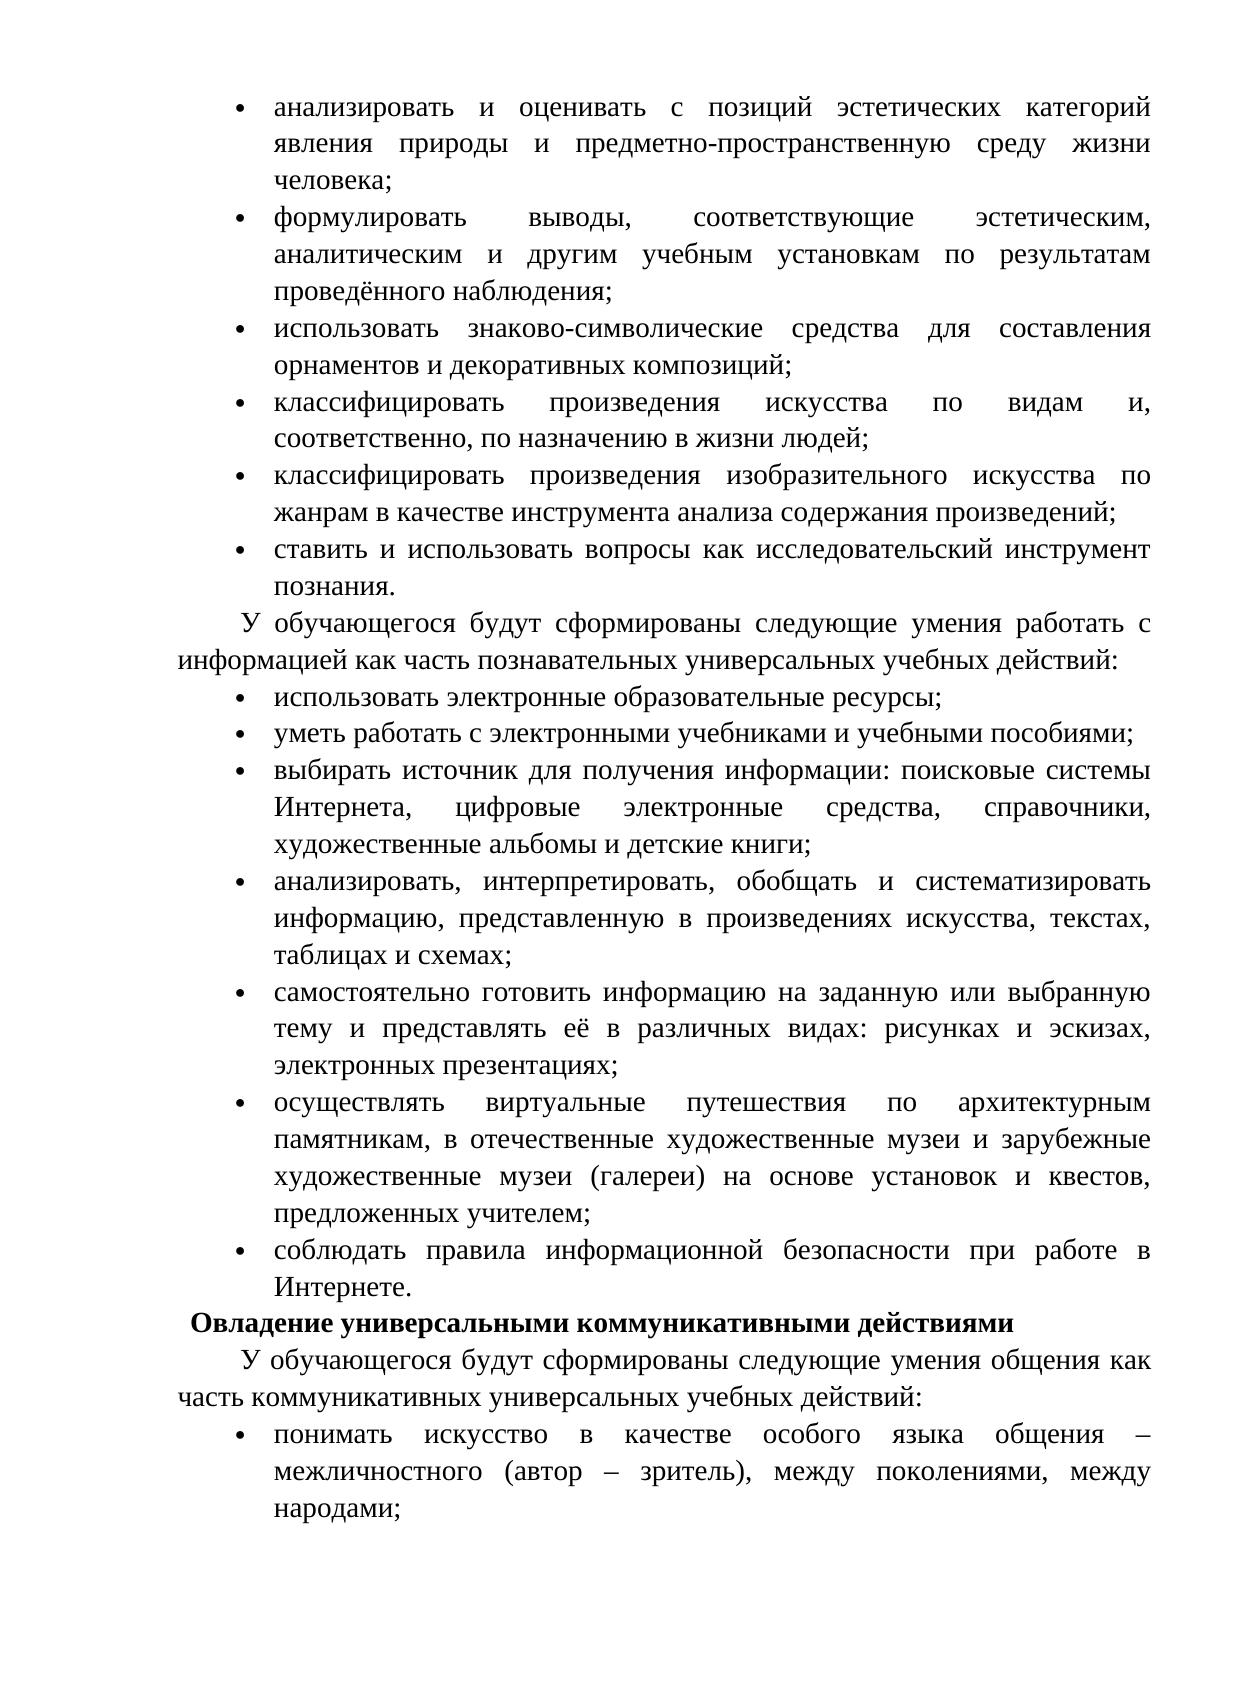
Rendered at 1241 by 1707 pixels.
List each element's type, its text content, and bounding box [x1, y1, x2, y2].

list анализировать, интерпретировать, обобщать и систематизировать информацию, представленную в произведениях искусства, текстах, таблицах и схемах; [236, 863, 1152, 970]
list осуществлять виртуальные путешествия по архитектурным памятникам, в отечественные художественные музеи и зарубежные художественные музеи (галереи) на основе установок и квестов, предложенных учителем; [236, 1084, 1152, 1228]
list самостоятельно готовить информацию на заданную или выбранную тему и представлять её в различных видах: рисунках и эскизах, электронных презентациях; [236, 974, 1152, 1081]
list использовать электронные образовательные ресурсы; [236, 679, 1152, 712]
list классифицировать произведения искусства по видам и, соответственно, по назначению в жизни людей; [236, 384, 1152, 454]
list понимать искусство в качестве особого языка общения – межличностного (автор – зритель), между поколениями, между народами; [236, 1416, 1152, 1523]
list анализировать и оценивать с позиций эстетических категорий явления природы и предметно-пространственную среду жизни человека; [236, 89, 1152, 196]
list классифицировать произведения изобразительного искусства по жанрам в качестве инструмента анализа содержания произведений; [236, 457, 1152, 528]
list формулировать выводы, соответствующие эстетическим, аналитическим и другим учебным установкам по результатам проведённого наблюдения; [236, 199, 1152, 307]
list уметь работать с электронными учебниками и учебными пособиями; [236, 716, 1152, 749]
text У обучающегося будут сформированы следующие умения работать с информацией как часть познавательных универсальных учебных действий: [177, 605, 1152, 675]
text Овладение универсальными коммуникативными действиями [190, 1306, 1152, 1339]
list использовать знаково-символические средства для составления орнаментов и декоративных композиций; [236, 310, 1152, 380]
list выбирать источник для получения информации: поисковые системы Интернета, цифровые электронные средства, справочники, художественные альбомы и детские книги; [236, 752, 1152, 860]
text У обучающегося будут сформированы следующие умения общения как часть коммуникативных универсальных учебных действий: [177, 1342, 1152, 1413]
list соблюдать правила информационной безопасности при работе в Интернете. [236, 1232, 1152, 1302]
list ставить и использовать вопросы как исследовательский инструмент познания. [236, 531, 1152, 602]
